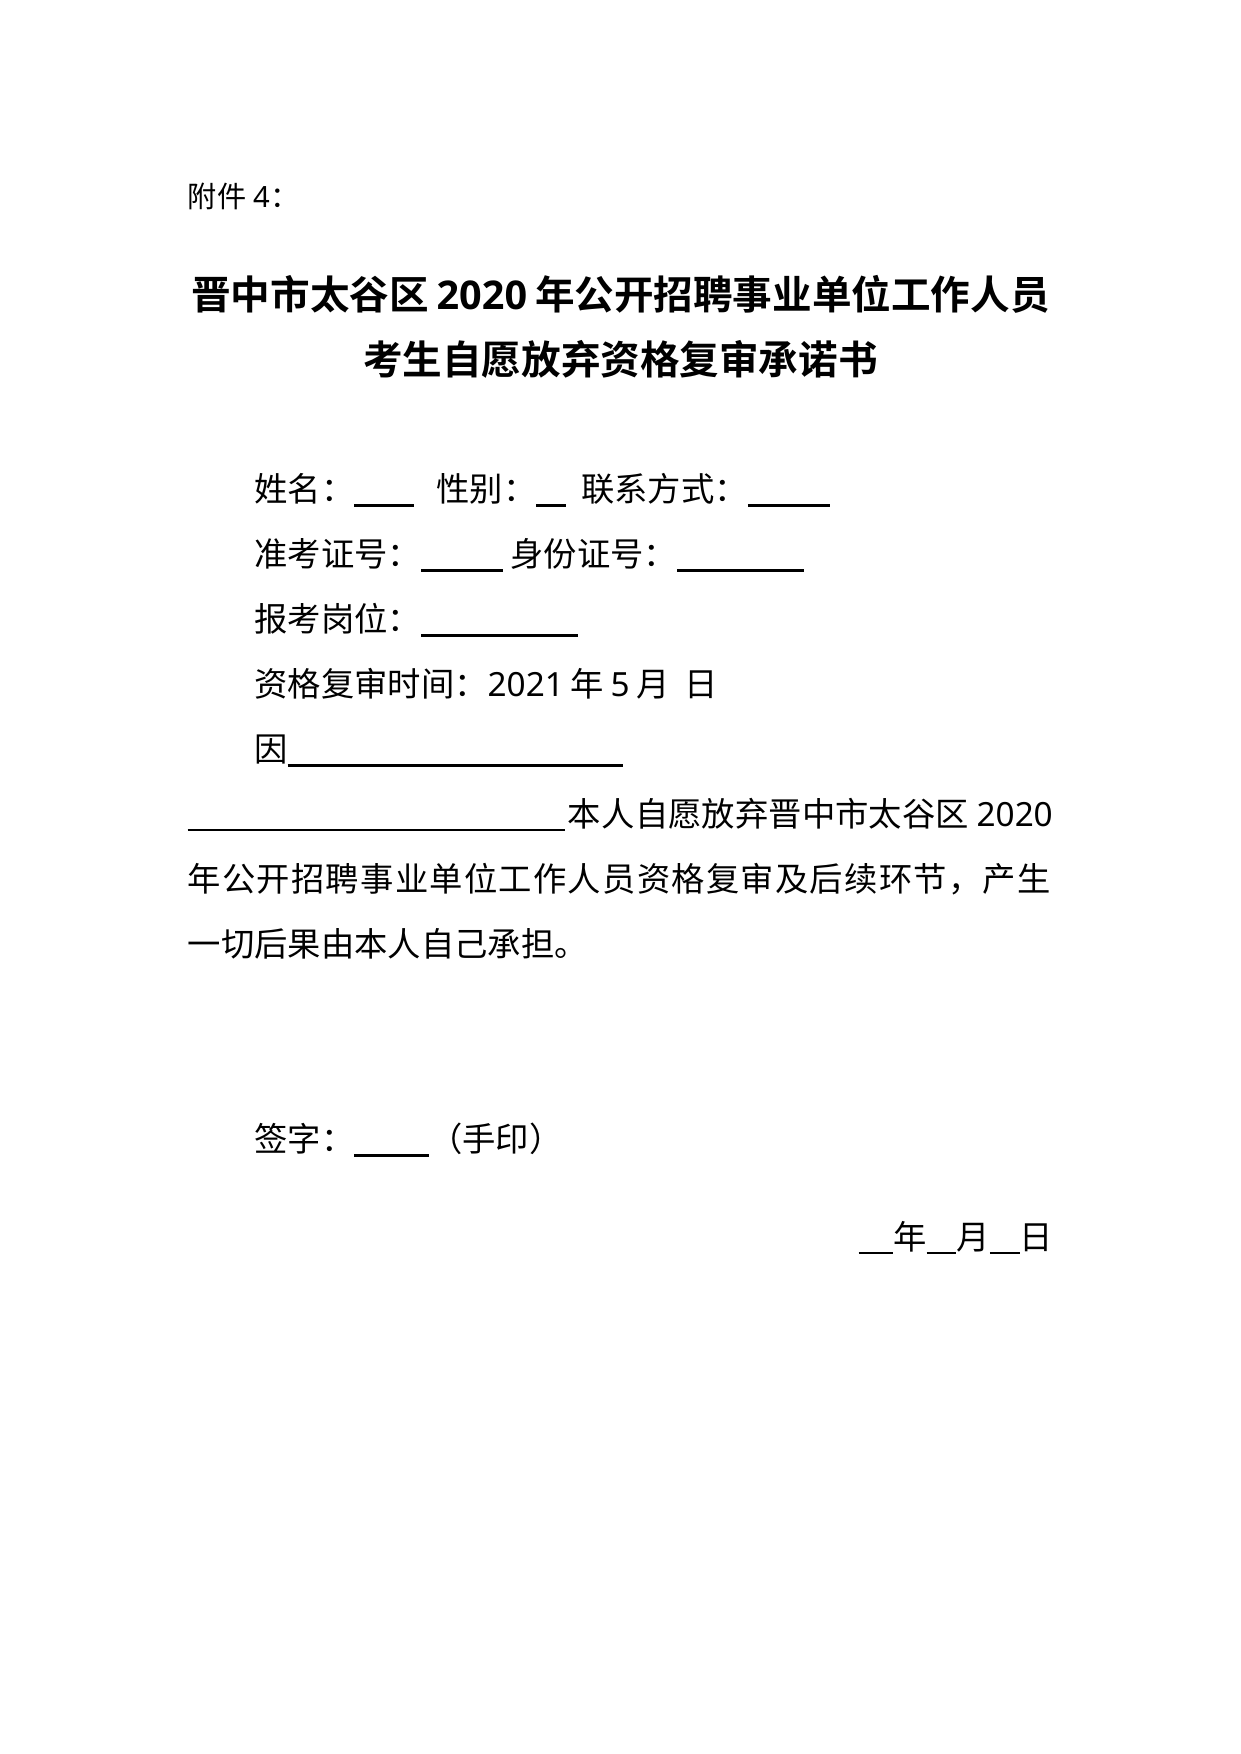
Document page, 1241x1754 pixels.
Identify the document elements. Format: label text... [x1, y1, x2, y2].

text 姓名： 性别： 联系方式： [187, 454, 1053, 519]
text 报考岗位： [187, 584, 1053, 649]
text 考生自愿放弃资格复审承诺书 [187, 324, 1053, 389]
text 因 [254, 714, 1053, 779]
text 资格复审时间：2021年5月 日 [187, 649, 1053, 714]
text 本人自愿放弃晋中市太谷区2020年公开招聘事业单位工作人员资格复审及后续环节，产生一切后果由本人自己承担。 [187, 779, 1053, 974]
text 晋中市太谷区2020年公开招聘事业单位工作人员 [187, 259, 1053, 324]
text 签字： （手印） [187, 1104, 1053, 1169]
list 附件4： [187, 162, 1053, 227]
text 年 月 日 [187, 1202, 1053, 1267]
text 准考证号： 身份证号： [187, 519, 1053, 584]
